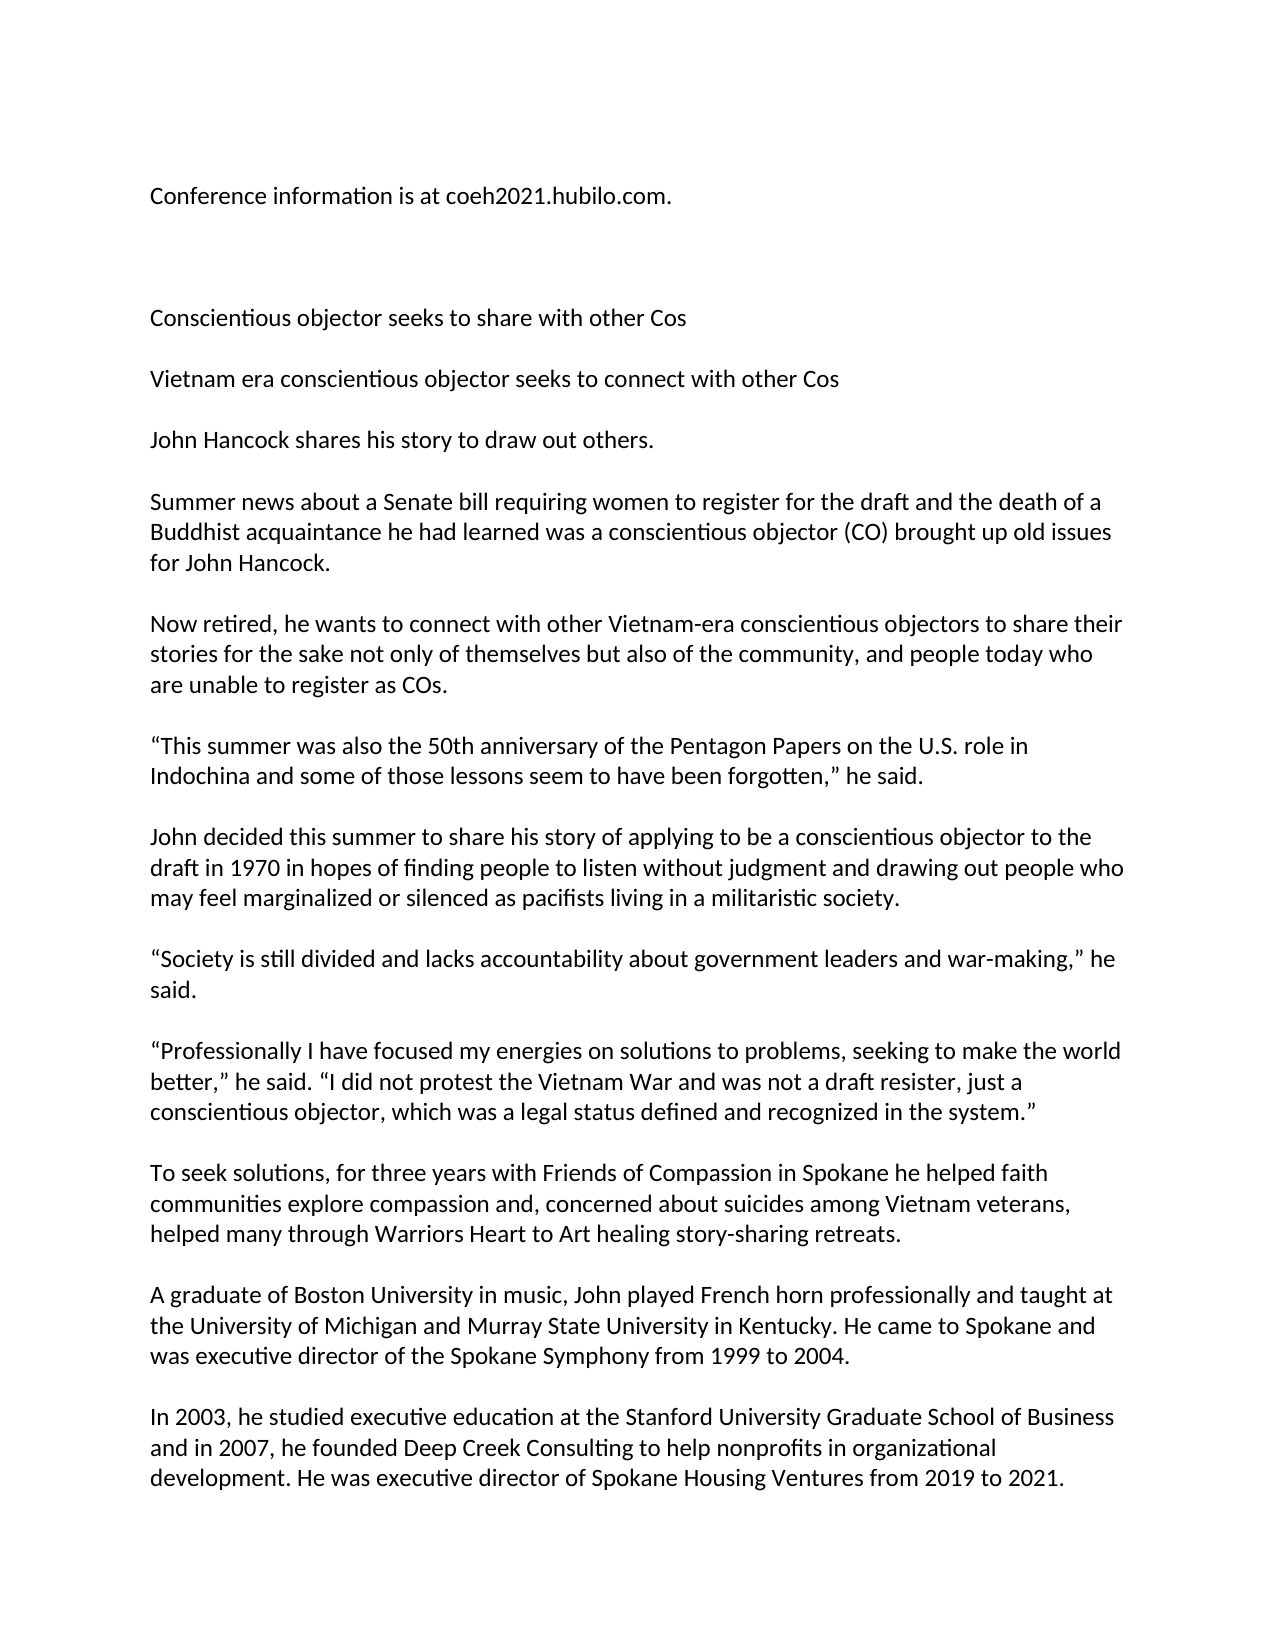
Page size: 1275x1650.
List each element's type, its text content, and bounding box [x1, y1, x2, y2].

text A graduate of Boston University in music, John played French horn professionally and taught at the University of Michigan and Murray State University in Kentucky. He came to Spokane and was executive director of the Spokane Symphony from 1999 to 2004. [150, 1279, 1125, 1371]
text To seek solutions, for three years with Friends of Compassion in Spokane he helped faith communities explore compassion and, concerned about suicides among Vietnam veterans, helped many through Warriors Heart to Art healing story-sharing retreats. [150, 1157, 1125, 1249]
text Conscientious objector seeks to share with other Cos [150, 303, 1125, 333]
text Now retired, he wants to connect with other Vietnam-era conscientious objectors to share their stories for the sake not only of themselves but also of the community, and people today who are unable to register as COs. [150, 608, 1125, 699]
text John decided this summer to share his story of applying to be a conscientious objector to the draft in 1970 in hopes of finding people to listen without judgment and drawing out people who may feel marginalized or silenced as pacifists living in a militaristic society. [150, 821, 1125, 913]
text “Society is still divided and lacks accountability about government leaders and war-making,” he said. [150, 943, 1125, 1004]
text Conference information is at coeh2021.hubilo.com. [150, 181, 1125, 211]
text Summer news about a Senate bill requiring women to register for the draft and the death of a Buddhist acquaintance he had learned was a conscientious objector (CO) brought up old issues for John Hancock. [150, 486, 1125, 577]
text “Professionally I have focused my energies on solutions to problems, seeking to make the world better,” he said. “I did not protest the Vietnam War and was not a draft resister, just a conscientious objector, which was a legal status defined and recognized in the system.” [150, 1035, 1125, 1127]
text Vietnam era conscientious objector seeks to connect with other Cos [150, 364, 1125, 394]
text “This summer was also the 50th anniversary of the Pentagon Papers on the U.S. role in Indochina and some of those lessons seem to have been forgotten,” he said. [150, 730, 1125, 791]
text John Hancock shares his story to draw out others. [150, 425, 1125, 455]
text In 2003, he studied executive education at the Stanford University Graduate School of Business and in 2007, he founded Deep Creek Consulting to help nonprofits in organizational development. He was executive director of Spokane Housing Ventures from 2019 to 2021. [150, 1401, 1125, 1493]
